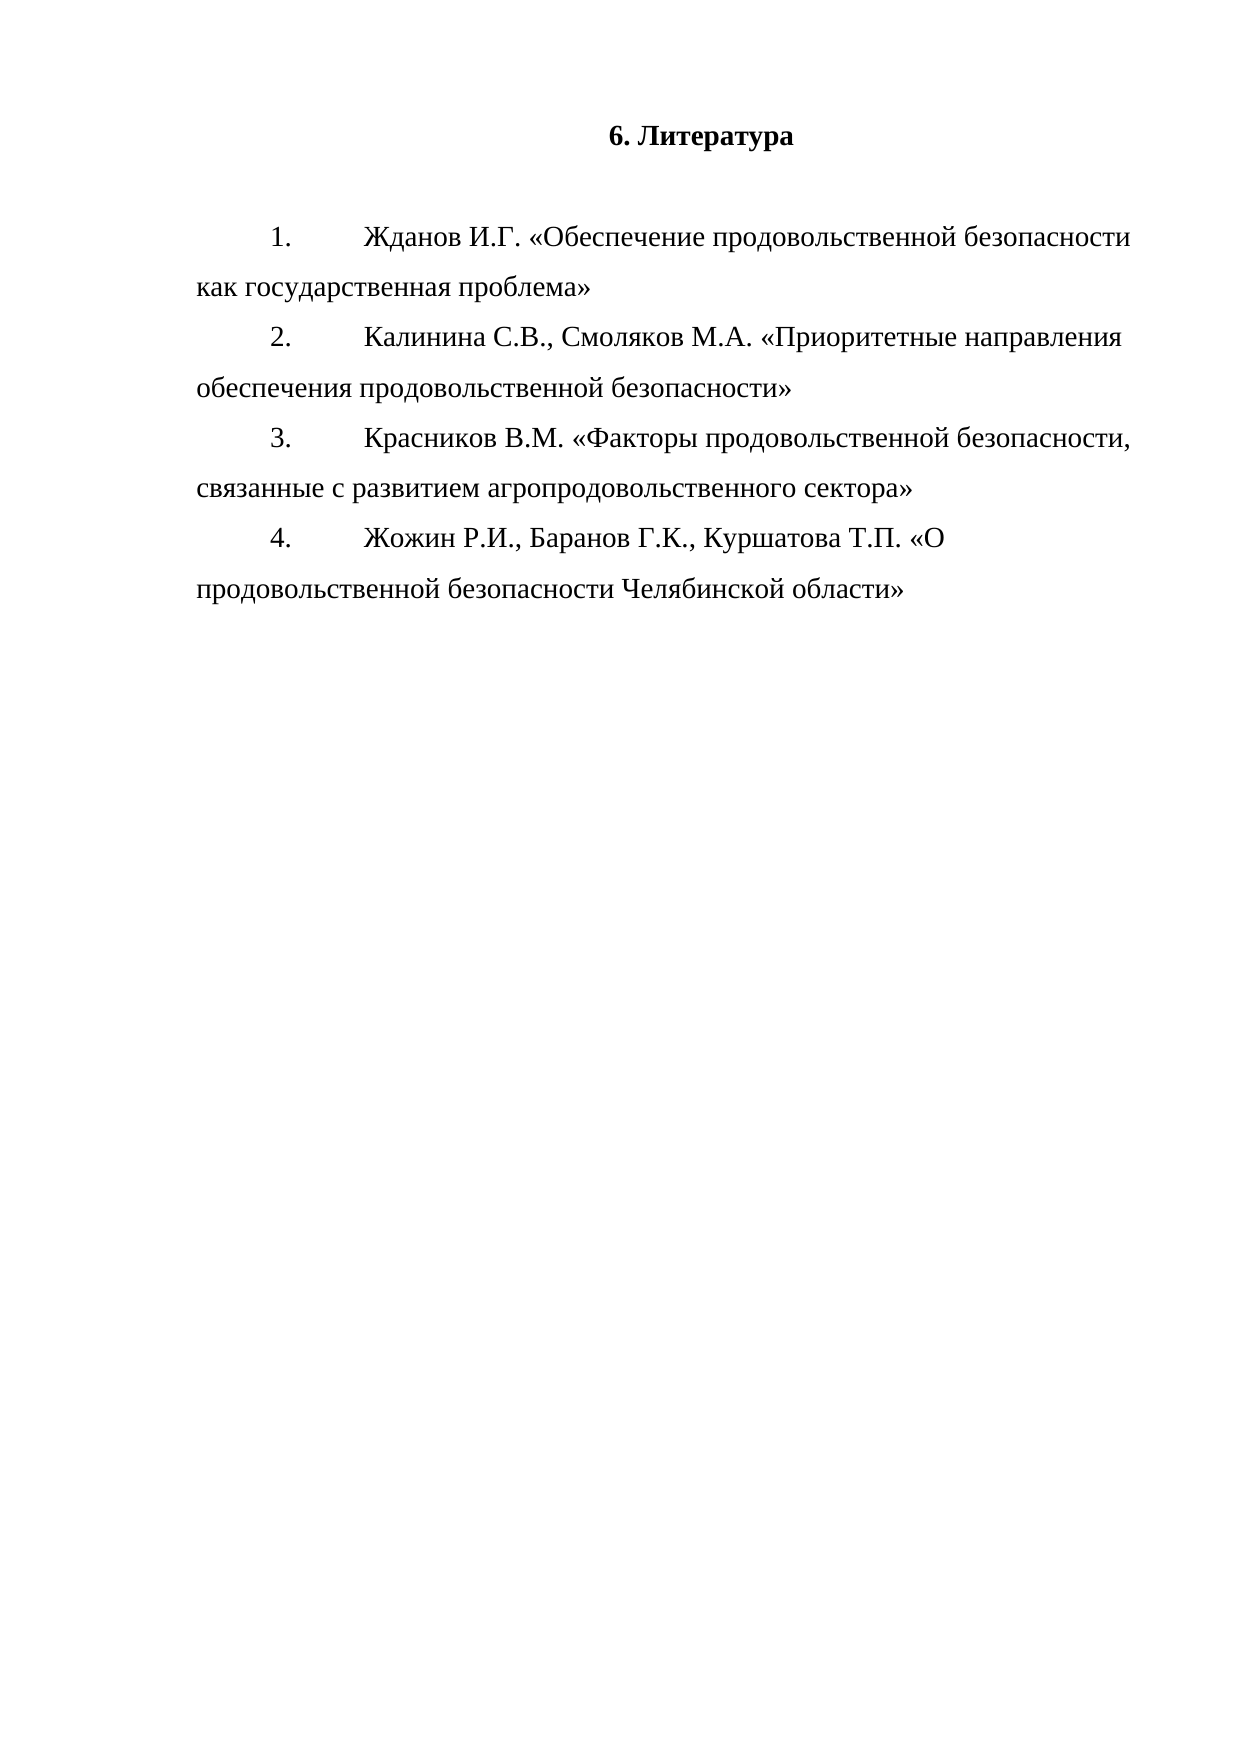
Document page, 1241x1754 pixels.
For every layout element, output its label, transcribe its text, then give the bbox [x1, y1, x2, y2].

list Жожин Р.И., Баранов Г.К., Куршатова Т.П. «О продовольственной безопасности Челябинской области» [196, 521, 1152, 604]
list Красников В.М. «Факторы продовольственной безопасности, связанные с развитием агропродовольственного сектора» [196, 420, 1152, 504]
list Жданов И.Г. «Обеспечение продовольственной безопасности как государственная проблема» [196, 219, 1152, 303]
list Калинина С.В., Смоляков М.А. «Приоритетные направления обеспечения продовольственной безопасности» [196, 319, 1152, 403]
text 6. Литература [177, 118, 1152, 152]
